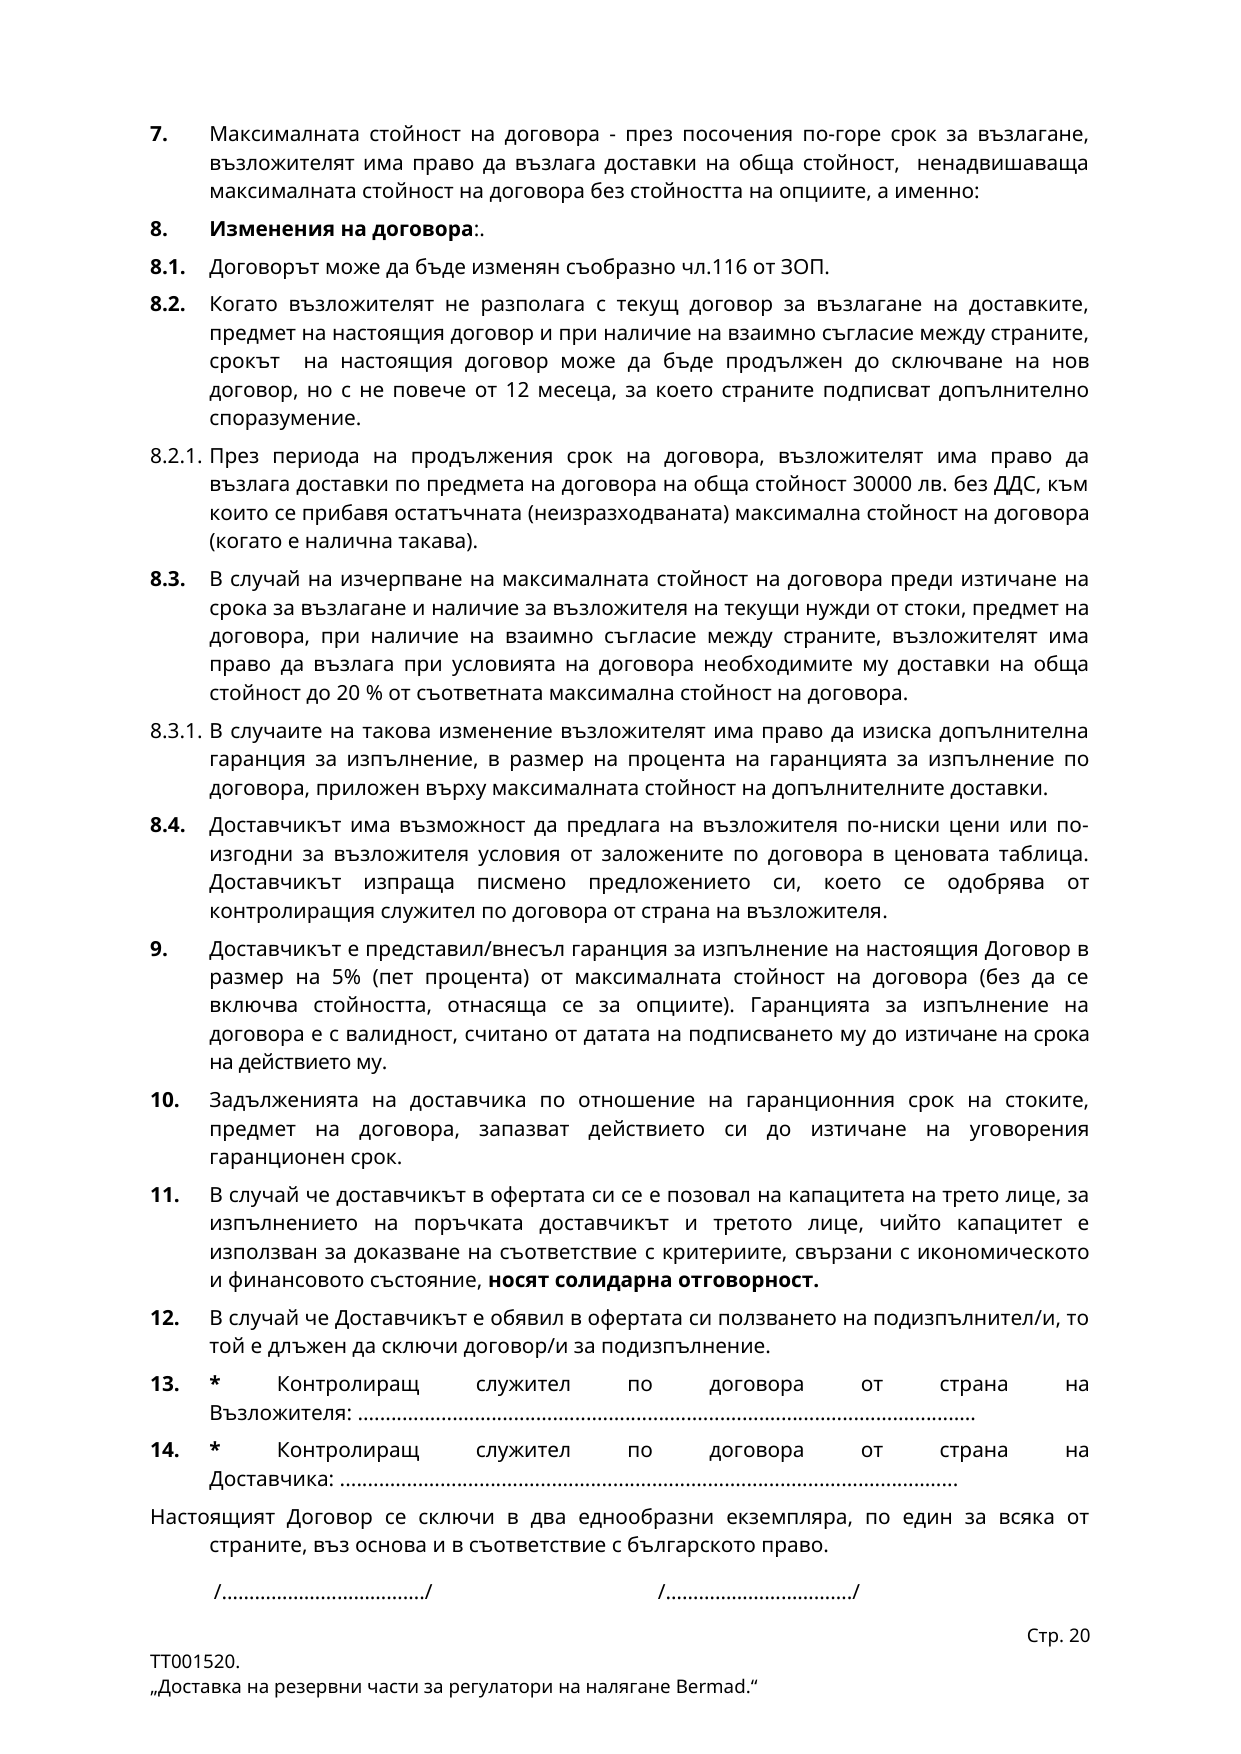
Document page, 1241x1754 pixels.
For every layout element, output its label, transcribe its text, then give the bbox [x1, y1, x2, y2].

list В случай че доставчикът в офертата си се е позовал на капацитета на трето лице, за изпълнението на поръчката доставчикът и третото лице, чийто капацитет е използван за доказване на съответствие с критериите, свързани с икономическото и финансовото състояние, носят солидарна отговорност. [150, 1180, 1090, 1294]
list Договорът може да бъде изменян съобразно чл.116 от ЗОП. [150, 252, 1090, 280]
list Изменения на договора:. [150, 214, 1090, 242]
list Задълженията на доставчика по отношение на гаранционния срок на стоките, предмет на договора, запазват действието си до изтичане на уговорения гаранционен срок. [150, 1085, 1090, 1171]
list * Контролиращ служител по договора от страна на Възложителя: ............................................................................................................... [150, 1369, 1090, 1426]
list В случай че Доставчикът е обявил в офертата си ползването на подизпълнител/и, то той е длъжен да сключи договор/и за подизпълнение. [150, 1303, 1090, 1360]
list Максималната стойност на договора - през посочения по-горе срок за възлагане, възложителят има право да възлага доставки на обща стойност, ненадвишаваща максималната стойност на договора без стойността на опциите, а именно: [150, 119, 1090, 204]
list Доставчикът е представил/внесъл гаранция за изпълнение на настоящия Договор в размер на 5% (пет процента) от максималната стойност на договора (без да се включва стойността, отнасяща се за опциите). Гаранцията за изпълнение на договора е с валидност, считано от датата на подписването му до изтичане на срока на действието му. [150, 934, 1090, 1076]
list През периода на продължения срок на договора, възложителят има право да възлага доставки по предмета на договора на обща стойност 30000 лв. без ДДС, към които се прибавя остатъчната (неизразходваната) максимална стойност на договора (когато е налична такава). [150, 441, 1090, 555]
text Настоящият Договор се сключи в два еднообразни екземпляра, по един за всяка от страните, въз основа и в съответствие с българското право. [150, 1502, 1090, 1559]
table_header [203, 1568, 646, 1615]
list В случаите на такова изменение възложителят има право да изиска допълнителна гаранция за изпълнение, в размер на процента на гаранцията за изпълнение по договора, приложен върху максималната стойност на допълнителните доставки. [150, 716, 1090, 801]
list Когато възложителят не разполага с текущ договор за възлагане на доставките, предмет на настоящия договор и при наличие на взаимно съгласие между страните, срокът на настоящия договор може да бъде продължен до сключване на нов договор, но с не повече от 12 месеца, за което страните подписват допълнително споразумение. [150, 289, 1090, 432]
list В случай на изчерпване на максималната стойност на договора преди изтичане на срока за възлагане и наличие за възложителя на текущи нужди от стоки, предмет на договора, при наличие на взаимно съгласие между страните, възложителят има право да възлага при условията на договора необходимите му доставки на обща стойност до 20 % от съответната максимална стойност на договора. [150, 564, 1090, 706]
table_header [646, 1568, 1090, 1615]
list * Контролиращ служител по договора от страна на Доставчика: ............................................................................................................... [150, 1436, 1090, 1492]
list Доставчикът има възможност да предлага на възложителя по-ниски цени или по-изгодни за възложителя условия от заложените по договора в ценовата таблица. Доставчикът изпраща писмено предложението си, което се одобрява от контролиращия служител по договора от страна на възложителя. [150, 811, 1090, 924]
